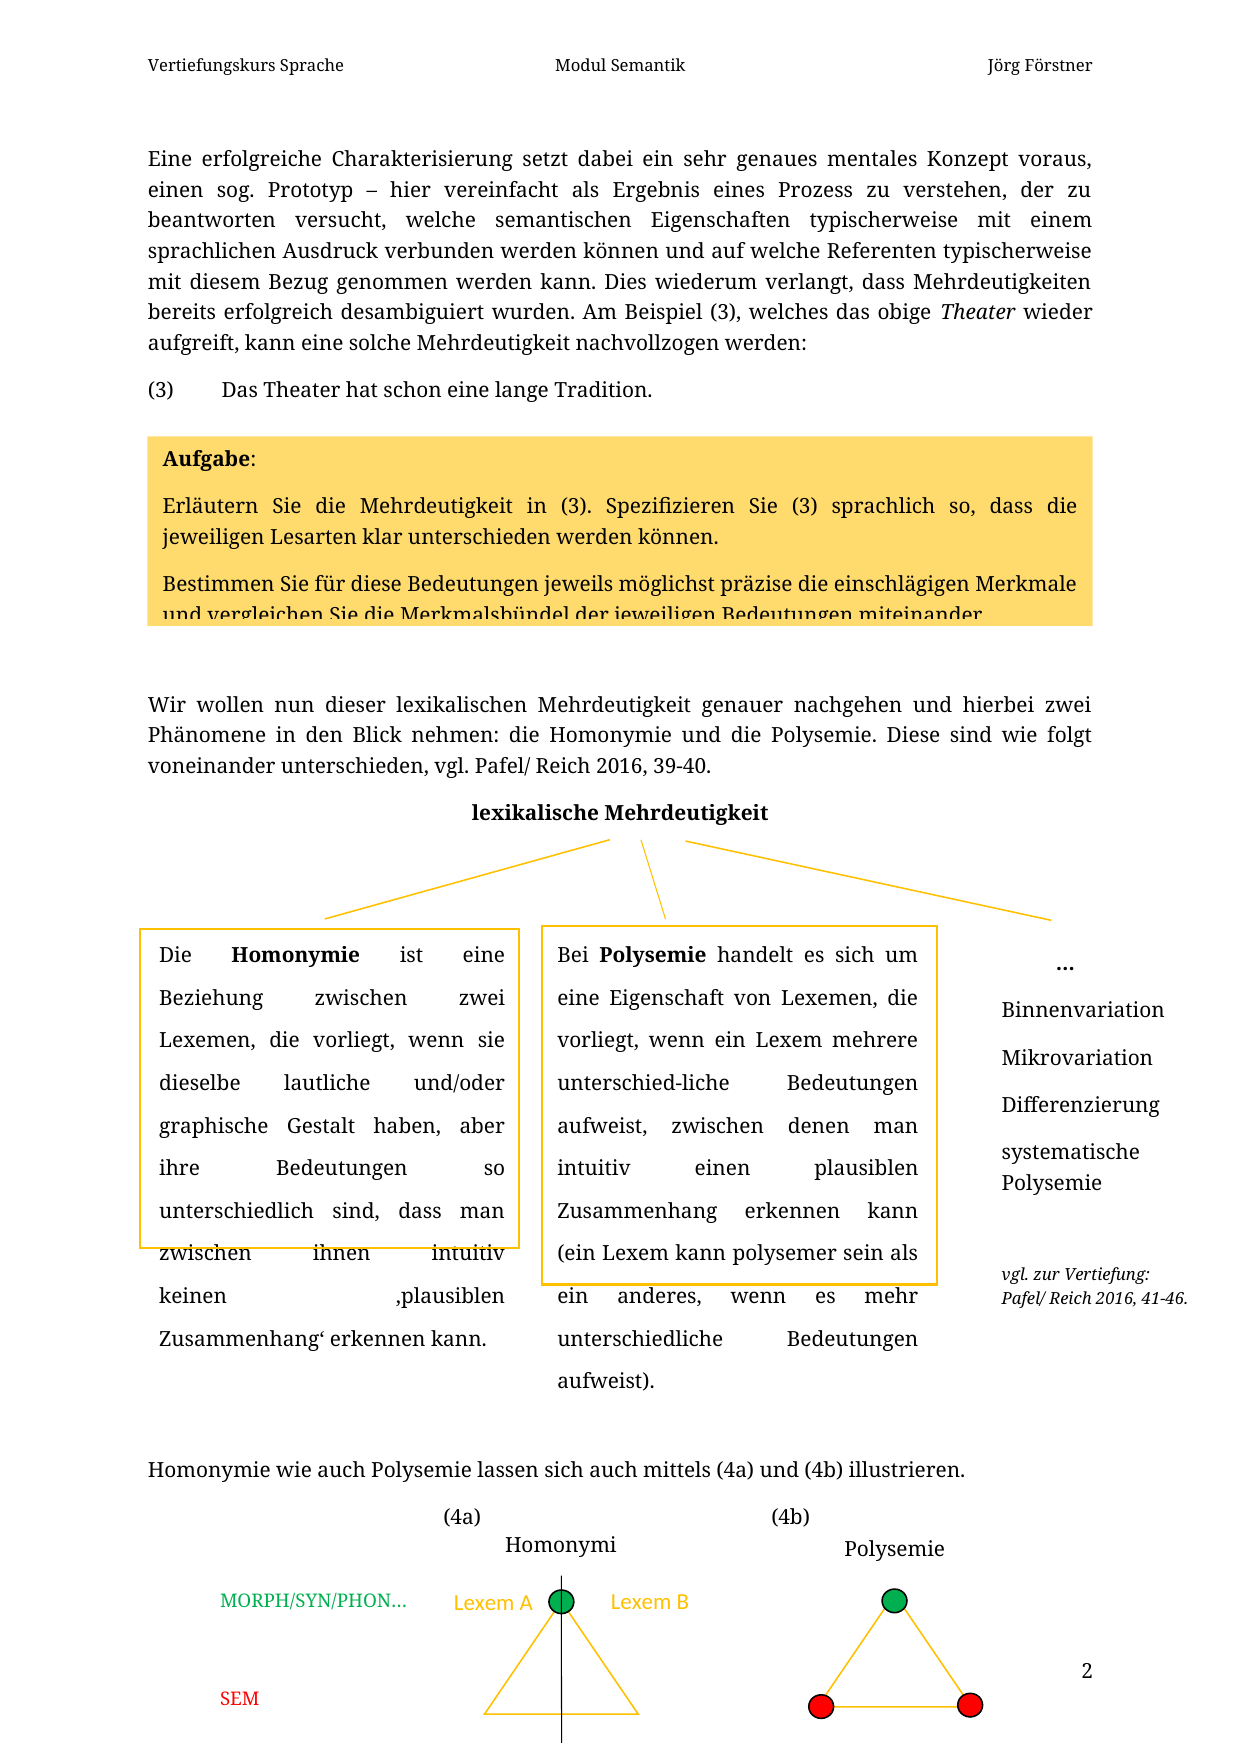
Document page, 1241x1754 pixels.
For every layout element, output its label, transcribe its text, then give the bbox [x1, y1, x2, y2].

text Wir wollen nun dieser lexikalischen Mehrdeutigkeit genauer nachgehen und hierbei zwei Phänomene in den Blick nehmen: die Homonymie und die Polysemie. Diese sind wie folgt voneinander unterschieden, vgl. Pafel/ Reich 2016, 39-40. [148, 690, 1093, 779]
table_header [516, 940, 546, 1408]
table_header Die Homonymie ist eine Beziehung zwischen zwei Lexemen, die vorliegt, wenn sie dieselbe lautliche und/oder graphische Gestalt haben, aber ihre Bedeutungen so unterschiedlich sind, dass man zwischen ihnen intuitiv keinen ,plausiblen Zusammenhang‘ erkennen kann. [148, 1249, 516, 1408]
table_header Die Homonymie ist eine Beziehung zwischen zwei Lexemen, die vorliegt, wenn sie dieselbe lautliche und/oder graphische Gestalt haben, aber ihre Bedeutungen so unterschiedlich sind, dass man zwischen ihnen intuitiv keinen ,plausiblen Zusammenhang‘ erkennen kann. [148, 940, 516, 1247]
text (4a) (4b) [369, 1502, 1093, 1531]
text lexikalische Mehrdeutigkeit [148, 798, 1093, 827]
text (3) Das Theater hat schon eine lange Tradition. [148, 375, 1093, 404]
table_header Bei Polysemie handelt es sich um eine Eigenschaft von Lexemen, die vorliegt, wenn ein Lexem mehrere unterschied-liche Bedeutungen aufweist, zwischen denen man intuitiv einen plausiblen Zusammenhang erkennen kann (ein Lexem kann polysemer sein als ein anderes, wenn es mehr unterschiedliche Bedeutungen aufweist). [546, 1286, 930, 1408]
text Eine erfolgreiche Charakterisierung setzt dabei ein sehr genaues mentales Konzept voraus, einen sog. Prototyp – hier vereinfacht als Ergebnis eines Prozess zu verstehen, der zu beantworten versucht, welche semantischen Eigenschaften typischerweise mit einem sprachlichen Ausdruck verbunden werden können und auf welche Referenten typischerweise mit diesem Bezug genommen werden kann. Dies wiederum verlangt, dass Mehrdeutigkeiten bereits erfolgreich desambiguiert wurden. Am Beispiel (3), welches das obige Theater wieder aufgreift, kann eine solche Mehrdeutigkeit nachvollzogen werden: [148, 144, 1093, 357]
table_header Bei Polysemie handelt es sich um eine Eigenschaft von Lexemen, die vorliegt, wenn ein Lexem mehrere unterschied-liche Bedeutungen aufweist, zwischen denen man intuitiv einen plausiblen Zusammenhang erkennen kann (ein Lexem kann polysemer sein als ein anderes, wenn es mehr unterschiedliche Bedeutungen aufweist). [546, 940, 930, 1283]
text Homonymie wie auch Polysemie lassen sich auch mittels (4a) und (4b) illustrieren. [148, 1455, 1093, 1484]
